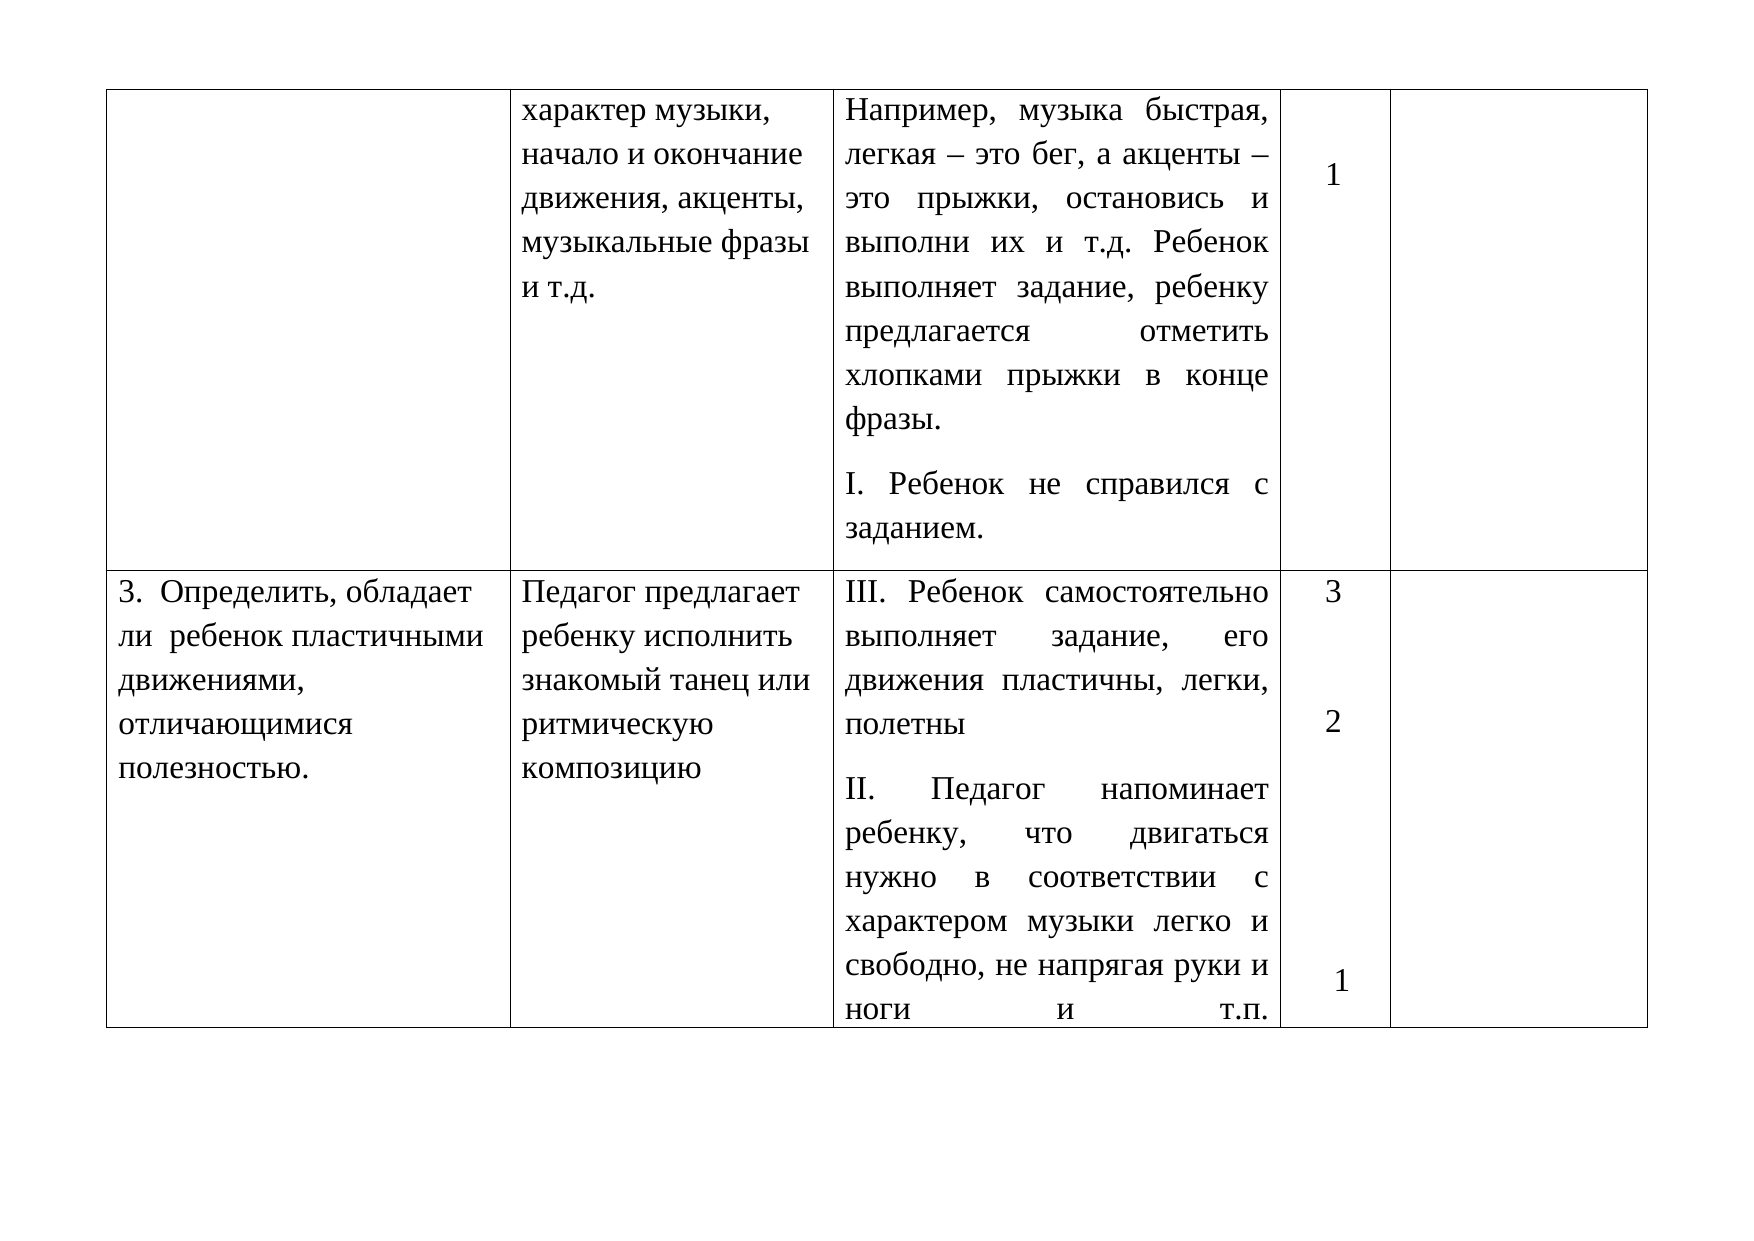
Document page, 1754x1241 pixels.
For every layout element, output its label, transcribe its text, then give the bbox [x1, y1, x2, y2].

table_cell 3 2 1 [1281, 90, 1390, 570]
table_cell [834, 571, 1280, 1027]
table_cell [1391, 90, 1647, 570]
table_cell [107, 571, 510, 1027]
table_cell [511, 571, 833, 1027]
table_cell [511, 90, 833, 570]
table_cell [1391, 571, 1647, 1027]
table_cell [107, 90, 510, 570]
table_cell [834, 90, 1280, 570]
table_cell 3 2 1 [1281, 571, 1390, 1027]
